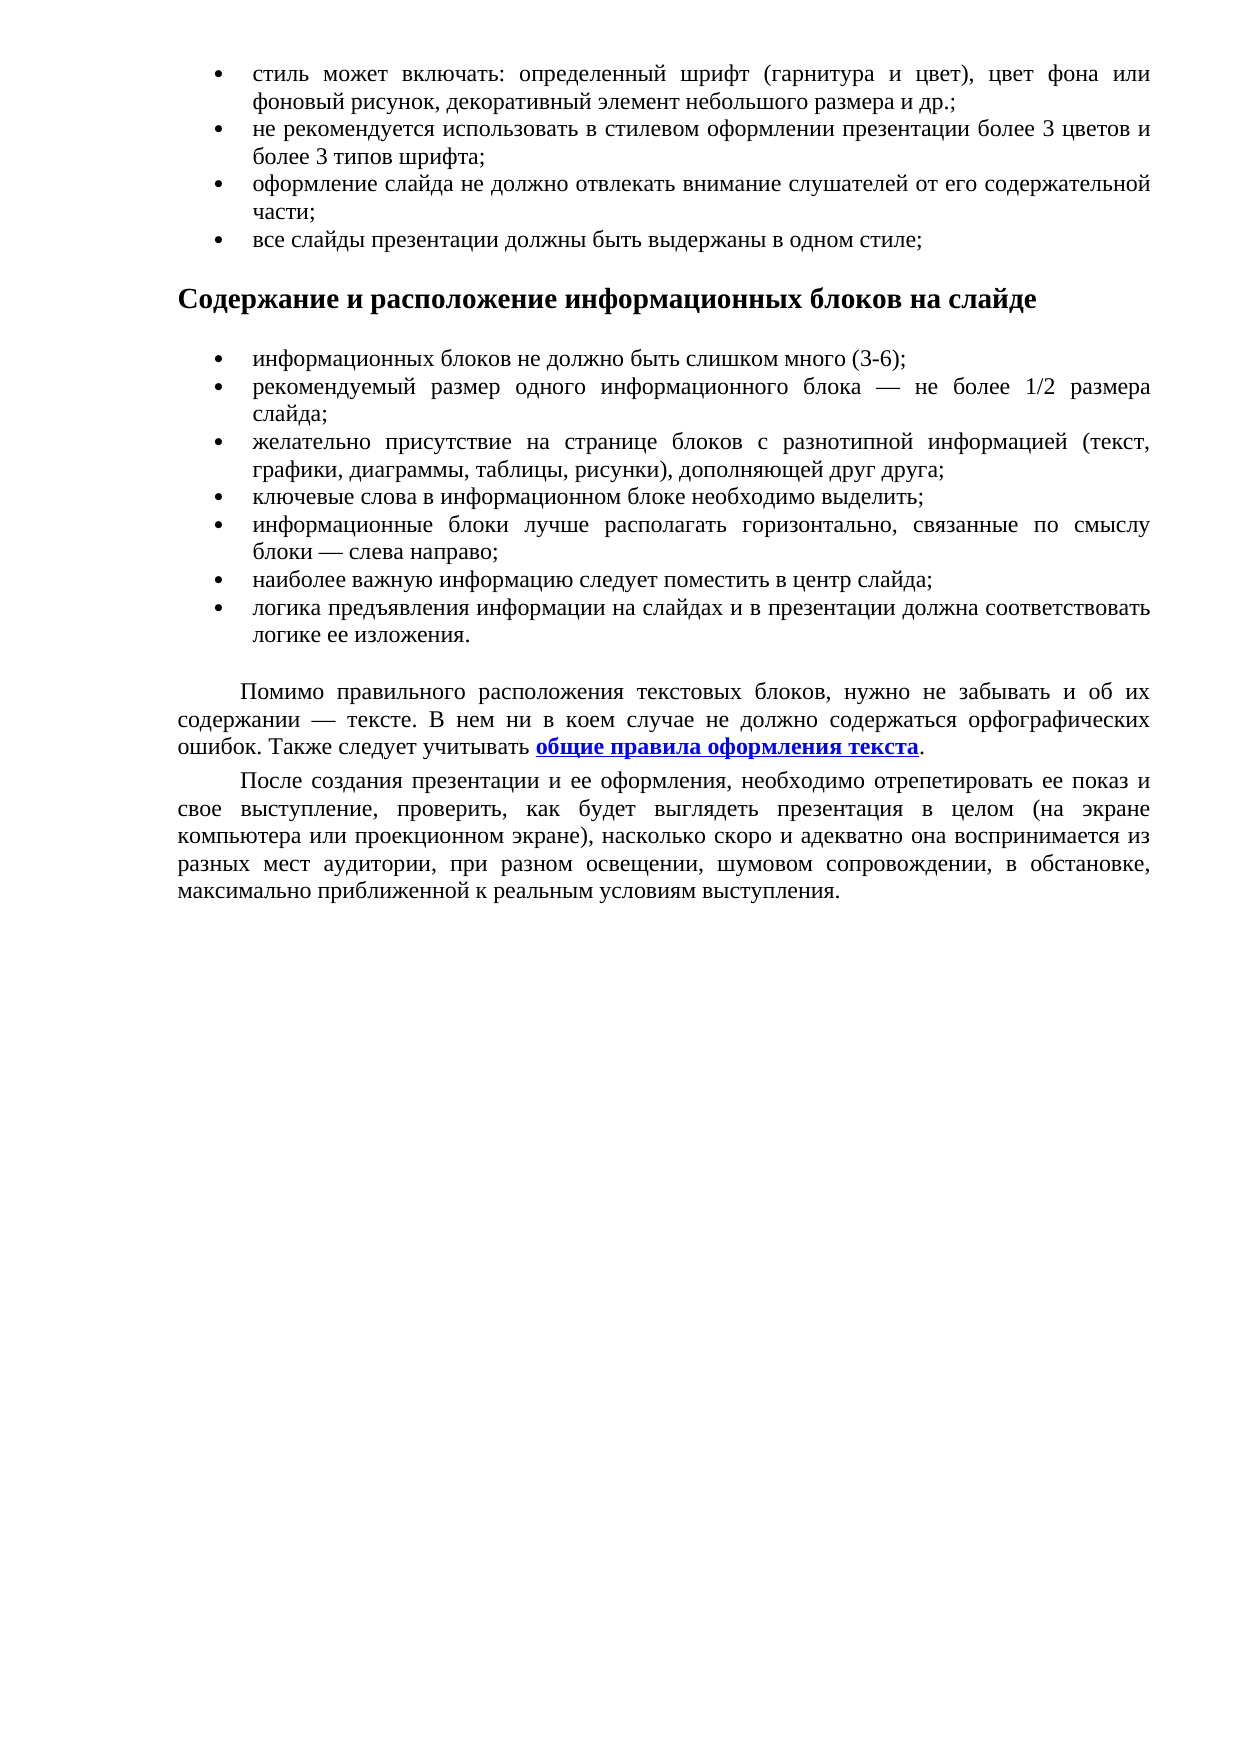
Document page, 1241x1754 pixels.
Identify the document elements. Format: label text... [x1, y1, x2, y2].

list не рекомендуется использовать в стилевом оформлении презентации более 3 цветов и более 3 типов шрифта; [215, 114, 1152, 169]
list информационные блоки лучше располагать горизонтально, связанные по смыслу блоки — слева направо; [215, 510, 1152, 565]
list стиль может включать: определенный шрифт (гарнитура и цвет), цвет фона или фоновый рисунок, декоративный элемент небольшого размера и др.; [215, 59, 1152, 114]
text Содержание и расположение информационных блоков на слайде [177, 281, 1152, 315]
list информационных блоков не должно быть слишком много (3-6); [215, 344, 1152, 372]
list оформление слайда не должно отвлекать внимание слушателей от его содержательной части; [215, 169, 1152, 225]
text После создания презентации и ее оформления, необходимо отрепетировать ее показ и свое выступление, проверить, как будет выглядеть презентация в целом (на экране компьютера или проекционном экране), насколько скоро и адекватно она воспринимается из разных мест аудитории, при разном освещении, шумовом сопровождении, в обстановке, максимально приближенной к реальным условиям выступления. [177, 766, 1152, 904]
list наиболее важную информацию следует поместить в центр слайда; [215, 565, 1152, 593]
list желательно присутствие на странице блоков с разнотипной информацией (текст, графики, диаграммы, таблицы, рисунки), дополняющей друг друга; [215, 427, 1152, 482]
text Помимо правильного расположения текстовых блоков, нужно не забывать и об их содержании — тексте. В нем ни в коем случае не должно содержаться орфографических ошибок. Также следует учитывать общие правила оформления текста. [177, 677, 1152, 760]
list ключевые слова в информационном блоке необходимо выделить; [215, 482, 1152, 510]
list все слайды презентации должны быть выдержаны в одном стиле; [215, 225, 1152, 252]
list логика предъявления информации на слайдах и в презентации должна соответствовать логике ее изложения. [215, 593, 1152, 648]
list рекомендуемый размер одного информационного блока — не более 1/2 размера слайда; [215, 372, 1152, 427]
